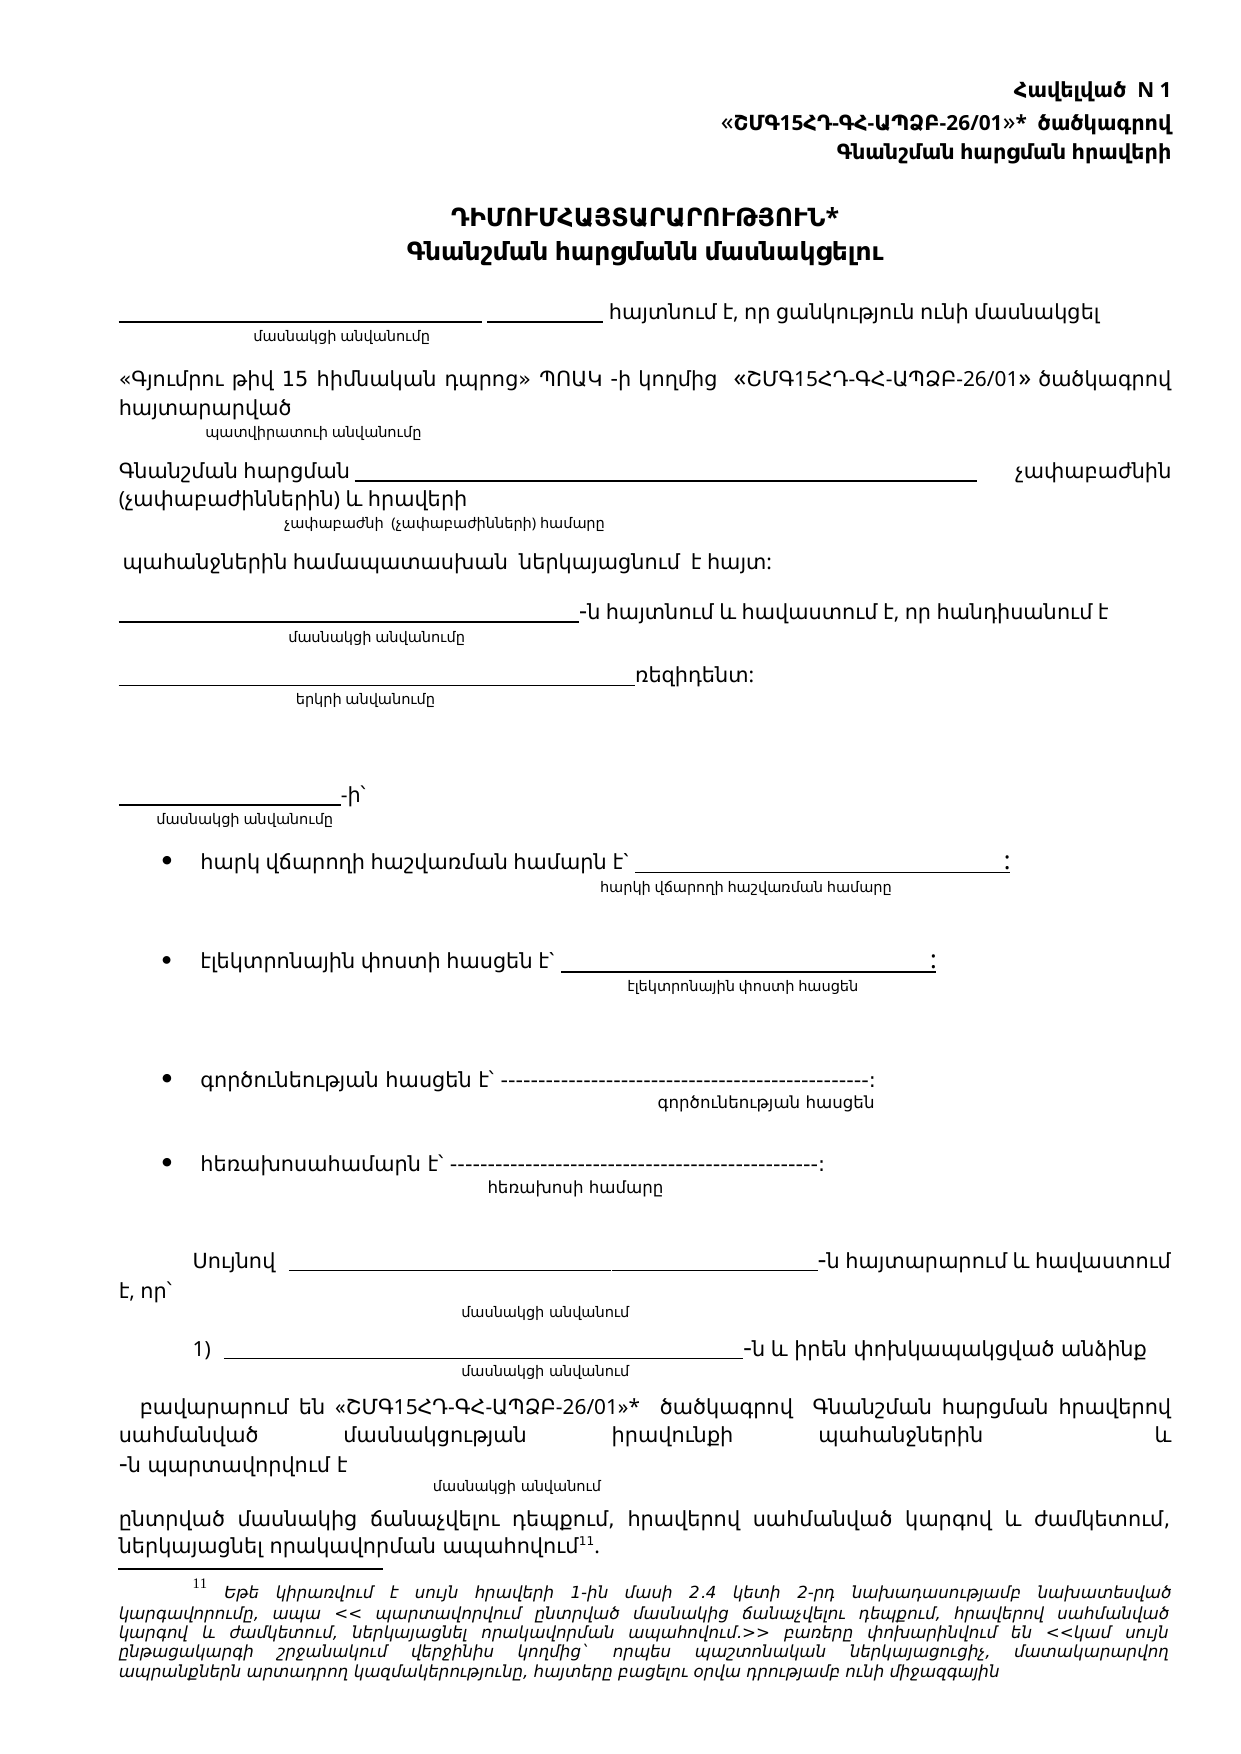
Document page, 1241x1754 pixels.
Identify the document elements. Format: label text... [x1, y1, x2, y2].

text պատվիրատուի անվանումը [118, 422, 1171, 456]
text 1) -ն և իրեն փոխկապակցված անձինք [118, 1333, 1171, 1363]
subtitle Գնանշման հարցմանն մասնակցելու [118, 234, 1171, 268]
text մասնակցի անվանում [118, 1304, 1171, 1333]
text Գնանշման հարցման հրավերի [118, 137, 1171, 166]
text հեռախոսի համարը [487, 1178, 1171, 1197]
text էլեկտրոնային փոստի հասցեն [118, 976, 1171, 1010]
text «Գյումրու թիվ 15 հիմնական դպրոց» ՊՈԱԿ -ի կողմից «ՇՄԳ15ՀԴ-ԳՀ-ԱՊՁԲ-26/01» ծածկագրով հայտարարված [118, 359, 1171, 422]
text -ն հայտնում և հավաստում է, որ հանդիսանում է [118, 592, 1171, 626]
text Սույնով -ն հայտարարում և հավաստում է, որ՝ [118, 1246, 1171, 1304]
text երկրի անվանումը [118, 689, 1171, 723]
text պահանջներին համապատասխան ներկայացնում է հայտ: [118, 547, 1171, 575]
text հարկի վճարողի հաշվառման համարը [266, 877, 1171, 911]
text Հավելված N 1 [118, 75, 1171, 103]
list հեռախոսահամարն է՝ -------------------------------------------------: [163, 1149, 1171, 1178]
text հայտնում է, որ ցանկություն ունի մասնակցել [118, 297, 1171, 325]
list գործունեության հասցեն է՝ -------------------------------------------------: [163, 1065, 1171, 1093]
text մասնակցի անվանումը [118, 809, 1171, 843]
text գործունեության հասցեն [118, 1093, 1171, 1113]
text մասնակցի անվանումը [118, 626, 1171, 661]
text «ՇՄԳ15ՀԴ-ԳՀ-ԱՊՁԲ-26/01»* ծածկագրով [118, 103, 1171, 137]
list հարկ վճարողի հաշվառման համարն է` : [163, 843, 1171, 877]
text չափաբաժնի (չափաբաժինների) համարը [118, 513, 1171, 547]
text մասնակցի անվանում [118, 1363, 1171, 1392]
text -ի՝ [118, 780, 1171, 809]
text մասնակցի անվանումը [118, 325, 1171, 359]
text բավարարում են «ՇՄԳ15ՀԴ-ԳՀ-ԱՊՁԲ-26/01»* ծածկագրով Գնանշման հարցման հրավերով սահմանված մասնակցության իրավունքի պահանջներին և -ն պարտավորվում է [118, 1392, 1171, 1478]
text Գնանշման հարցման չափաբաժնին (չափաբաժիններին) և հրավերի [118, 456, 1171, 513]
text ռեզիդենտ: [118, 661, 1171, 689]
text ընտրված մասնակից ճանաչվելու դեպքում, հրավերով սահմանված կարգով և ժամկետում, ներկայացնել որակավորման ապահովում. [118, 1507, 1171, 1560]
text ԴԻՄՈՒՄՀԱՅՏԱՐԱՐՈՒԹՅՈՒՆ* [118, 200, 1171, 234]
list էլեկտրոնային փոստի հասցեն է` : [163, 942, 1171, 976]
text մասնակցի անվանում [118, 1478, 1171, 1507]
